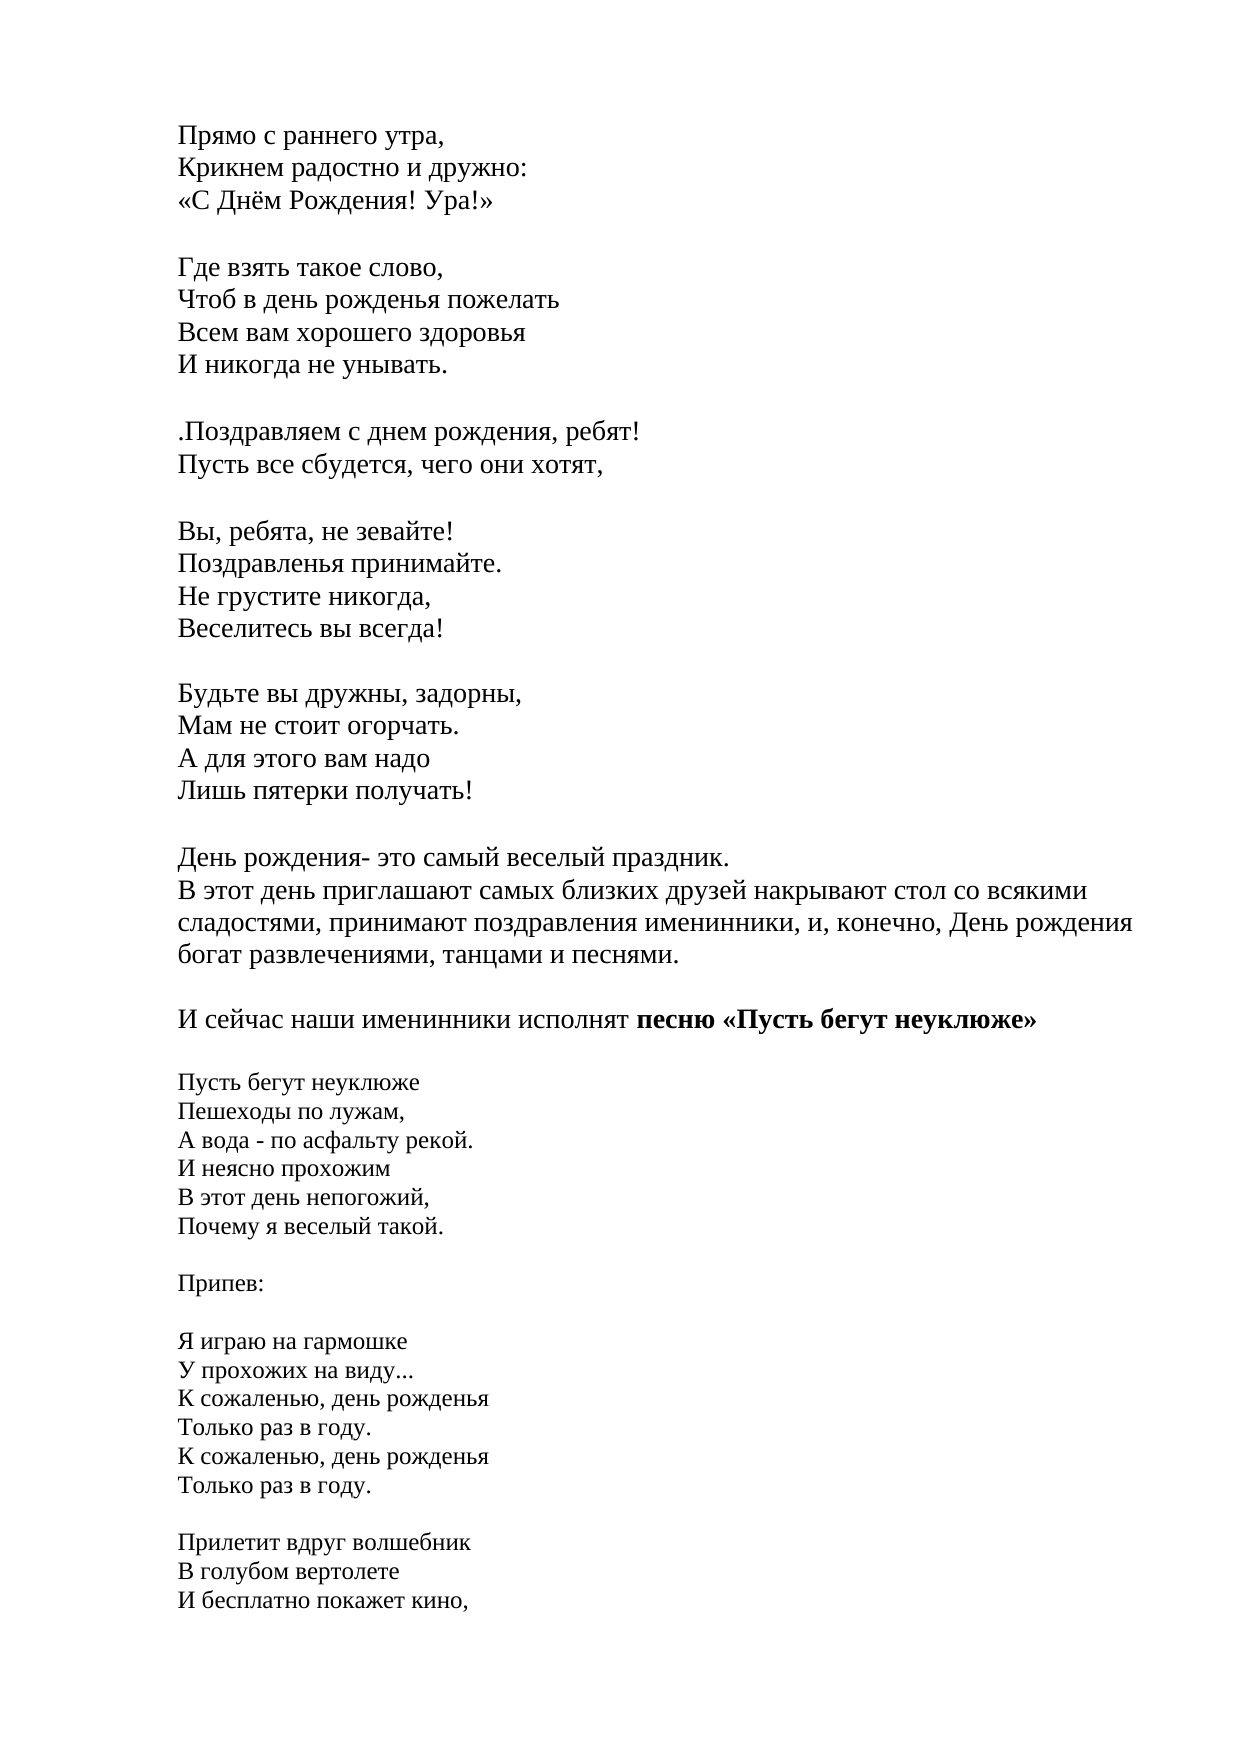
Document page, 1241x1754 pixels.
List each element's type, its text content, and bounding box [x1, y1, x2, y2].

text Веселитесь вы всегда! [177, 611, 1152, 644]
text Прилетит вдруг волшебник [177, 1527, 1152, 1556]
text Прямо с раннего утра, [177, 118, 1152, 151]
text В голубом вертолете [177, 1556, 1152, 1585]
text Где взять такое слово, [177, 250, 1152, 282]
text А для этого вам надо [177, 741, 1152, 773]
text Почему я веселый такой. [177, 1211, 1152, 1240]
text Мам не стоит огорчать. [177, 708, 1152, 741]
text Только раз в году. [177, 1470, 1152, 1498]
text «С Днём Рождения! Ура!» [177, 183, 1152, 215]
text К сожаленью, день рожденья [177, 1441, 1152, 1470]
text Только раз в году. [177, 1412, 1152, 1441]
text Крикнем радостно и дружно: [177, 151, 1152, 183]
text Будьте вы дружны, задорны, [177, 676, 1152, 708]
text У прохожих на виду... [177, 1355, 1152, 1383]
text Я играю на гармошке [177, 1326, 1152, 1355]
text Пусть бегут неуклюже [177, 1067, 1152, 1096]
text И сейчас наши именинники исполнят песню «Пусть бегут неуклюже» [177, 1002, 1152, 1035]
text К сожаленью, день рожденья [177, 1383, 1152, 1412]
text Поздравленья принимайте. [177, 546, 1152, 579]
text Не грустите никогда, [177, 579, 1152, 611]
text Всем вам хорошего здоровья [177, 315, 1152, 347]
text Вы, ребята, не зевайте! [177, 514, 1152, 546]
text А вода - по асфальту рекой. [177, 1125, 1152, 1153]
text Пусть все сбудется, чего они хотят, [177, 447, 1152, 479]
text И никогда не унывать. [177, 347, 1152, 380]
text Чтоб в день рожденья пожелать [177, 282, 1152, 315]
text И неясно прохожим [177, 1153, 1152, 1182]
text Припев: [177, 1268, 1152, 1297]
text В этот день непогожий, [177, 1182, 1152, 1211]
text День рождения- это самый веселый праздник. [177, 840, 1152, 873]
text Лишь пятерки получать! [177, 773, 1152, 806]
text Пешеходы по лужам, [177, 1096, 1152, 1125]
text В этот день приглашают самых близких друзей накрывают стол со всякими сладостями, принимают поздравления именинники, и, конечно, День рождения богат развлечениями, танцами и песнями. [177, 873, 1152, 970]
text И бесплатно покажет кино, [177, 1585, 1152, 1613]
text .Поздравляем с днем рождения, ребят! [177, 414, 1152, 447]
